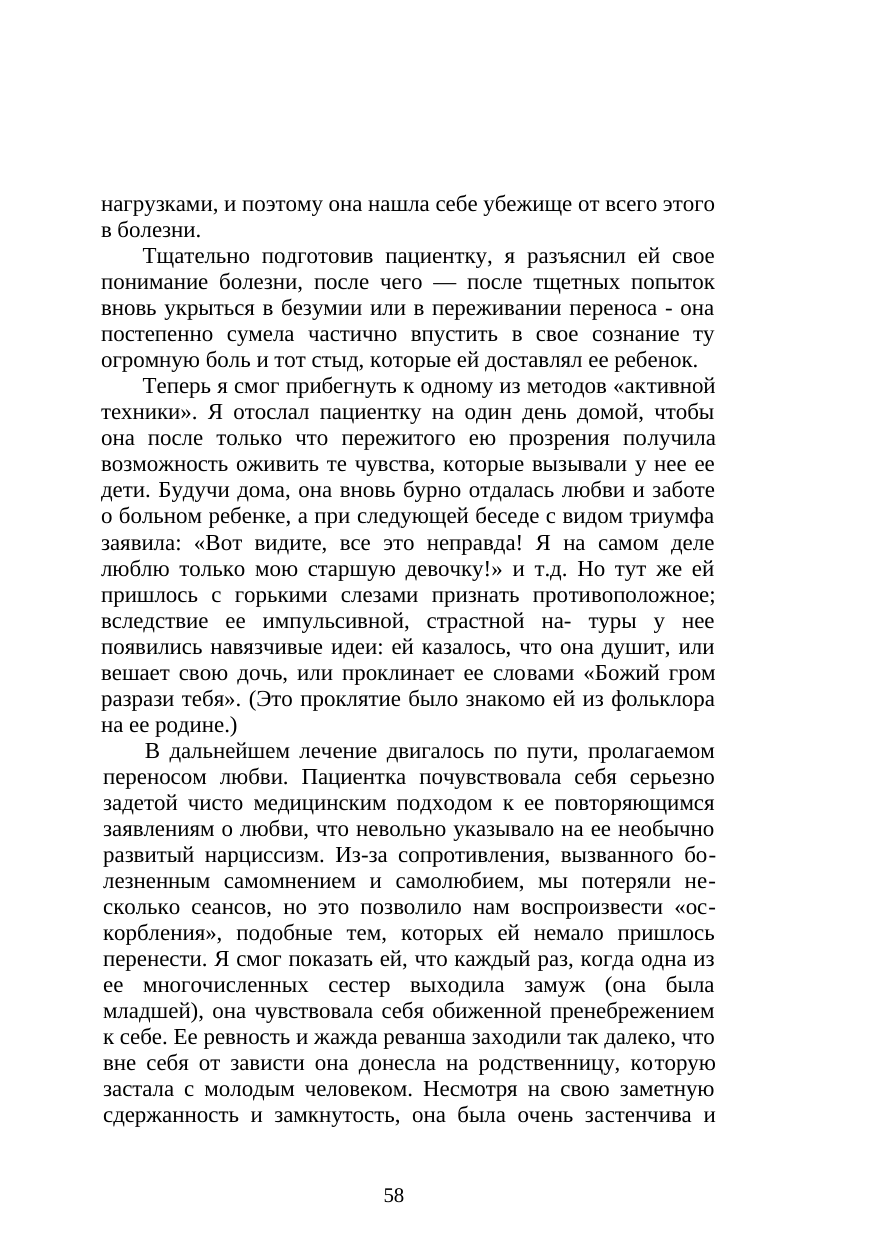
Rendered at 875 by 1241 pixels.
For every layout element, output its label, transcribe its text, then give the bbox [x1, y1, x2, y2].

text Тщательно подготовив пациентку, я разъяснил ей свое понимание болезни, после чего — после тщетных попыток вновь укрыться в безумии или в переживании переноса - она постепенно сумела частично впустить в свое сознание ту огромную боль и тот стыд, которые ей доставлял ее ребенок. [101, 243, 716, 373]
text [101, 191, 716, 243]
text Теперь я смог прибегнуть к одному из методов «активной техники». Я отослал пациентку на один день домой, чтобы она после только что пережитого ею прозрения получила возможность оживить те чувства, которые вызывали у нее ее дети. Будучи дома, она вновь бурно отдалась любви и заботе о больном ребенке, а при следующей беседе с видом триумфа заявила: «Вот видите, все это неправда! Я на самом деле люблю только мою старшую девочку!» и т.д. Но тут же ей пришлось с горькими слезами признать противоположное; вследствие ее импульсивной, страстной на- туры у нее появились навязчивые идеи: ей казалось, что она душит, или вешает свою дочь, или проклинает ее словами «Божий гром разрази тебя». (Это проклятие было знакомо ей из фольклора на ее родине.) [101, 373, 716, 737]
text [103, 737, 716, 1128]
